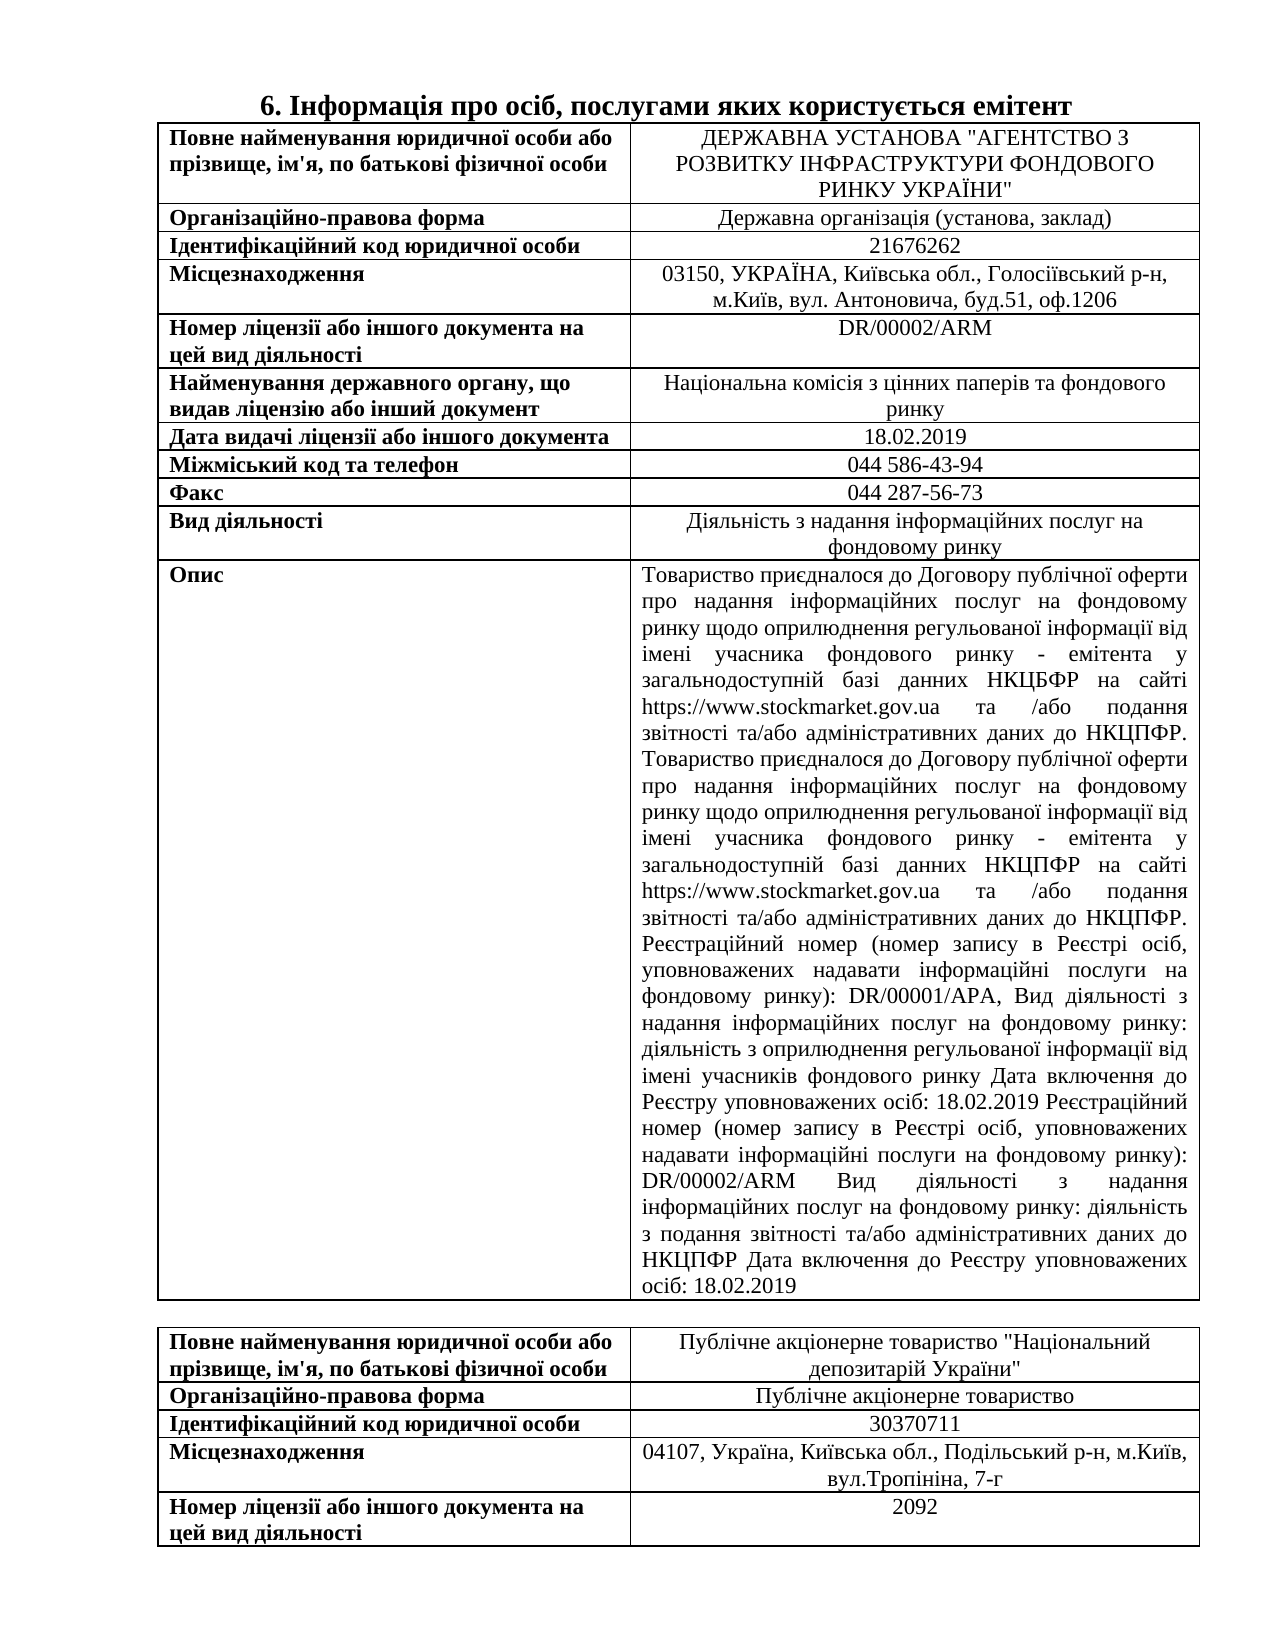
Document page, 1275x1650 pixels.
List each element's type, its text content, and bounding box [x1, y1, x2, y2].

table_cell 044 586-43-94 [631, 451, 1199, 477]
table_cell 04107, Україна, Київська обл., Подiльський р-н, м.Київ, вул.Тропiнiна, 7-г [631, 1438, 1199, 1491]
table_cell Ідентифікаційний код юридичної особи [159, 232, 630, 258]
table_cell Товариство приєдналося до Договору публiчної оферти про надання iнформацiйних послуг на фондовому ринку щодо оприлюднення регульованої iнформацiї вiд iменi учасника фондового ринку - емiтента у загальнодоступнiй базi данних НКЦБФР на сайтi https://www.stockmarket.gov.ua та /або подання звiтностi та/або адмiнiстративних даних до НКЦПФР. Товариство приєдналося до Договору публiчної оферти про надання iнформацiйних послуг на фондовому ринку щодо оприлюднення регульованої iнформацiї вiд iменi учасника фондового ринку - емiтента у загальнодоступнiй базi данних НКЦПФР на сайтi https://www.stockmarket.gov.ua та /або подання звiтностi та/або адмiнiстративних даних до НКЦПФР. Реєстрацiйний номер (номер запису в Реєстрi осiб, уповноважених надавати iнформацiйнi послуги на фондовому ринку): DR/00001/APA, Вид дiяльностi з надання iнформацiйних послуг на фондовому ринку: дiяльнiсть з оприлюднення регульованої iнформацiї вiд iменi учасникiв фондового ринку Дата включення до Реєстру уповноважених осiб: 18.02.2019 Реєстрацiйний номер (номер запису в Реєстрi осiб, уповноважених надавати iнформацiйнi послуги на фондовому ринку): DR/00002/ARM Вид дiяльностi з надання iнформацiйних послуг на фондовому ринку: дiяльнiсть з подання звiтностi та/або адмiнiстративних даних до НКЦПФР Дата включення до Реєстру уповноважених осiб: 18.02.2019 [631, 561, 1199, 1299]
table_cell 30370711 [631, 1411, 1199, 1437]
table_cell Факс [159, 479, 630, 505]
table_cell Організаційно-правова форма [159, 204, 630, 231]
table_cell Найменування державного органу, що видав ліцензію або інший документ [159, 369, 630, 421]
table_cell Номер ліцензії або іншого документа на цей вид діяльності [159, 315, 630, 367]
text 6. Інформація про осіб, послугами яких користується емітент [146, 88, 1186, 122]
table_cell Державна організація (установа, заклад) [631, 204, 1199, 231]
table_header Публiчне акцiонерне товариство "Нацiональний депозитарiй України" [631, 1328, 1199, 1381]
table_cell Ідентифікаційний код юридичної особи [159, 1411, 630, 1437]
table_cell Дiяльнiсть з надання iнформацiйних послуг на фондовому ринку [631, 507, 1199, 559]
table_cell DR/00002/ARM [631, 315, 1199, 367]
table_cell 044 287-56-73 [631, 479, 1199, 505]
table_cell Номер ліцензії або іншого документа на цей вид діяльності [159, 1493, 630, 1545]
table_cell Вид діяльності [159, 507, 630, 559]
table_cell Опис [159, 561, 630, 1299]
table_cell 18.02.2019 [631, 423, 1199, 449]
table_cell Місцезнаходження [159, 1438, 630, 1491]
table_cell 21676262 [631, 232, 1199, 258]
table_header Повне найменування юридичної особи або прізвище, ім'я, по батькові фізичної особи [159, 1328, 630, 1381]
table_cell 2092 [631, 1493, 1199, 1545]
table_cell Публічне акціонерне товариство [631, 1383, 1199, 1409]
table_header Повне найменування юридичної особи або прізвище, ім'я, по батькові фізичної особи [159, 124, 630, 203]
table_cell 03150, УКРАЇНА, Київська обл., Голосiївський р-н, м.Київ, вул. Антоновича, буд.51, оф.1206 [631, 260, 1199, 313]
table_cell Дата видачі ліцензії або іншого документа [159, 423, 630, 449]
table_cell Організаційно-правова форма [159, 1383, 630, 1409]
table_cell Нацiональна комiсiя з цiнних паперiв та фондового ринку [631, 369, 1199, 421]
table_cell Місцезнаходження [159, 260, 630, 313]
table_cell Міжміський код та телефон [159, 451, 630, 477]
table_header ДЕРЖАВНА УСТАНОВА "АГЕНТСТВО З РОЗВИТКУ IНФРАСТРУКТУРИ ФОНДОВОГО РИНКУ УКРАЇНИ" [631, 124, 1199, 203]
